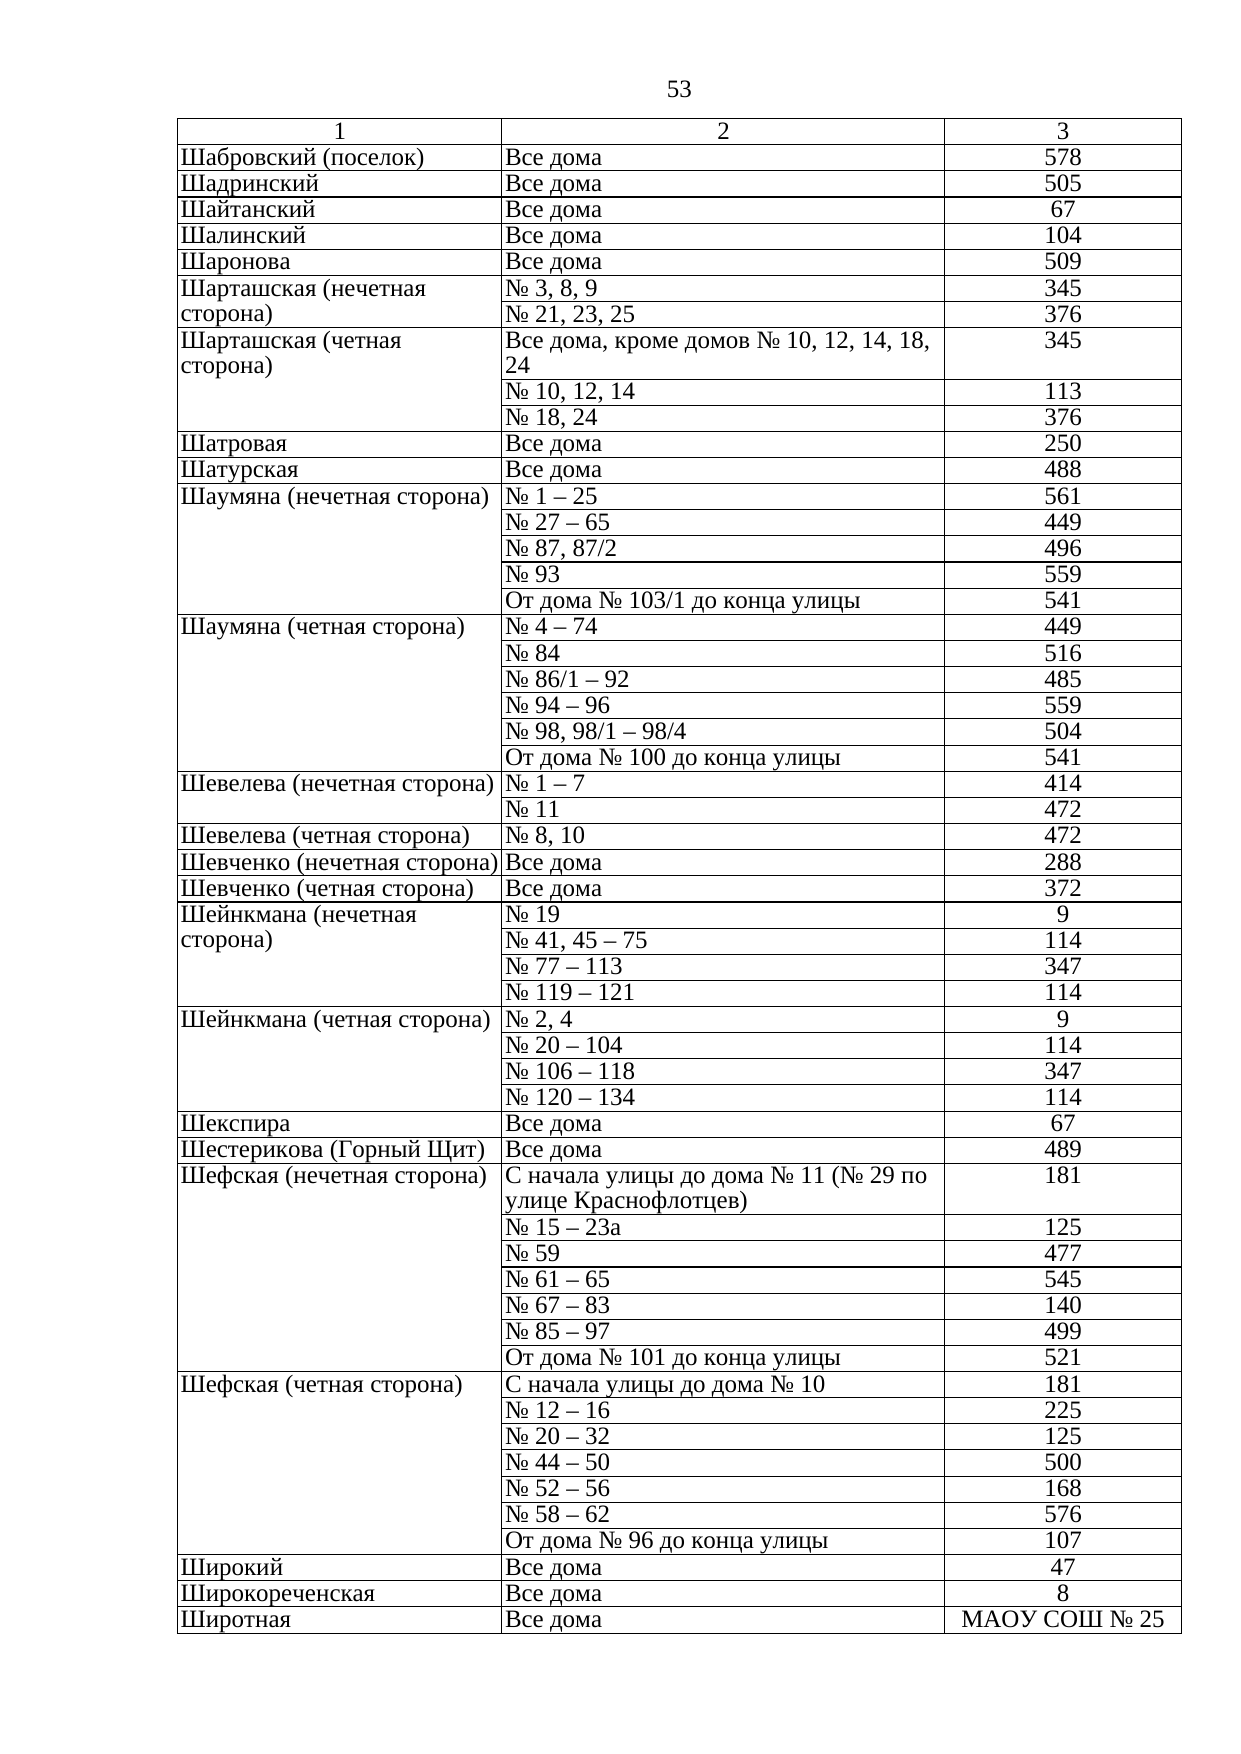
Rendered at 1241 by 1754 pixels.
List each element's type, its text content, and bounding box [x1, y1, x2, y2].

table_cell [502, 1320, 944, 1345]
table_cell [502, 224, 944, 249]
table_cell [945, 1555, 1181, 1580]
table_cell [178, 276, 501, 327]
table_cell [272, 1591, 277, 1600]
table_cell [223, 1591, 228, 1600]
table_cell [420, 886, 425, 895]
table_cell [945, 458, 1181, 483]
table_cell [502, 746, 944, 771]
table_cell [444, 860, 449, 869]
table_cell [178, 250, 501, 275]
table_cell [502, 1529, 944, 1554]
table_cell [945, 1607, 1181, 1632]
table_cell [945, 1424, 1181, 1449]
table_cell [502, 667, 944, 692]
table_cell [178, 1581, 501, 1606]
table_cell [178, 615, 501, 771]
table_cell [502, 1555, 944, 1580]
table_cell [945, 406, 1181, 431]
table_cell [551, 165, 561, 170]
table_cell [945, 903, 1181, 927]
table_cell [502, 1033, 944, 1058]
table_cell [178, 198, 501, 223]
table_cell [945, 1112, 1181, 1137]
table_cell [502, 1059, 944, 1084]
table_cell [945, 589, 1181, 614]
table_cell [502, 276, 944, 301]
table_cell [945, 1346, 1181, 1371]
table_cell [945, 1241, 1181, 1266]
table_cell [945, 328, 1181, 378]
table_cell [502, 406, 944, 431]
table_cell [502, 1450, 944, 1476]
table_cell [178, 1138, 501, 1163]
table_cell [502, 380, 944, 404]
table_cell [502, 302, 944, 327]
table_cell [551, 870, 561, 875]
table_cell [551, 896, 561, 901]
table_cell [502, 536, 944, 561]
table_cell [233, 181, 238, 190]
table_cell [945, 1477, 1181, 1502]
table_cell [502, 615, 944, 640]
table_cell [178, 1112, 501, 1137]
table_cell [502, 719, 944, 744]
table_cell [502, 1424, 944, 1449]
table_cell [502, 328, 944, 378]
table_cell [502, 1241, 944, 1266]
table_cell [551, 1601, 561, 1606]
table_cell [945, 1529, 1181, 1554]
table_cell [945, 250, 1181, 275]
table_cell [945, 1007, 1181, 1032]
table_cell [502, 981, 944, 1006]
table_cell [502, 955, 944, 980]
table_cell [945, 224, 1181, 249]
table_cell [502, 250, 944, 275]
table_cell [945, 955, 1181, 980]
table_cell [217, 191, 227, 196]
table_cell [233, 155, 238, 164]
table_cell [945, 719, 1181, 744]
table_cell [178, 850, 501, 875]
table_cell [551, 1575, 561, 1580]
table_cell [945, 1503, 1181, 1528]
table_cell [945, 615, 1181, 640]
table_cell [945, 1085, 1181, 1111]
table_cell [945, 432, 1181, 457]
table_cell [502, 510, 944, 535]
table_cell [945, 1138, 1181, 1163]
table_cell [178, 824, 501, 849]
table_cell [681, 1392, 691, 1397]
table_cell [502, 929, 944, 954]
table_header 3 [945, 119, 1181, 144]
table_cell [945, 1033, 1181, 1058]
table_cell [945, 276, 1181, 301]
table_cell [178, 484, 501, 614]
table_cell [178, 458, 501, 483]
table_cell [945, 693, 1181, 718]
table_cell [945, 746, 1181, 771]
table_header 1 [178, 119, 501, 144]
table_header 2 [502, 119, 944, 144]
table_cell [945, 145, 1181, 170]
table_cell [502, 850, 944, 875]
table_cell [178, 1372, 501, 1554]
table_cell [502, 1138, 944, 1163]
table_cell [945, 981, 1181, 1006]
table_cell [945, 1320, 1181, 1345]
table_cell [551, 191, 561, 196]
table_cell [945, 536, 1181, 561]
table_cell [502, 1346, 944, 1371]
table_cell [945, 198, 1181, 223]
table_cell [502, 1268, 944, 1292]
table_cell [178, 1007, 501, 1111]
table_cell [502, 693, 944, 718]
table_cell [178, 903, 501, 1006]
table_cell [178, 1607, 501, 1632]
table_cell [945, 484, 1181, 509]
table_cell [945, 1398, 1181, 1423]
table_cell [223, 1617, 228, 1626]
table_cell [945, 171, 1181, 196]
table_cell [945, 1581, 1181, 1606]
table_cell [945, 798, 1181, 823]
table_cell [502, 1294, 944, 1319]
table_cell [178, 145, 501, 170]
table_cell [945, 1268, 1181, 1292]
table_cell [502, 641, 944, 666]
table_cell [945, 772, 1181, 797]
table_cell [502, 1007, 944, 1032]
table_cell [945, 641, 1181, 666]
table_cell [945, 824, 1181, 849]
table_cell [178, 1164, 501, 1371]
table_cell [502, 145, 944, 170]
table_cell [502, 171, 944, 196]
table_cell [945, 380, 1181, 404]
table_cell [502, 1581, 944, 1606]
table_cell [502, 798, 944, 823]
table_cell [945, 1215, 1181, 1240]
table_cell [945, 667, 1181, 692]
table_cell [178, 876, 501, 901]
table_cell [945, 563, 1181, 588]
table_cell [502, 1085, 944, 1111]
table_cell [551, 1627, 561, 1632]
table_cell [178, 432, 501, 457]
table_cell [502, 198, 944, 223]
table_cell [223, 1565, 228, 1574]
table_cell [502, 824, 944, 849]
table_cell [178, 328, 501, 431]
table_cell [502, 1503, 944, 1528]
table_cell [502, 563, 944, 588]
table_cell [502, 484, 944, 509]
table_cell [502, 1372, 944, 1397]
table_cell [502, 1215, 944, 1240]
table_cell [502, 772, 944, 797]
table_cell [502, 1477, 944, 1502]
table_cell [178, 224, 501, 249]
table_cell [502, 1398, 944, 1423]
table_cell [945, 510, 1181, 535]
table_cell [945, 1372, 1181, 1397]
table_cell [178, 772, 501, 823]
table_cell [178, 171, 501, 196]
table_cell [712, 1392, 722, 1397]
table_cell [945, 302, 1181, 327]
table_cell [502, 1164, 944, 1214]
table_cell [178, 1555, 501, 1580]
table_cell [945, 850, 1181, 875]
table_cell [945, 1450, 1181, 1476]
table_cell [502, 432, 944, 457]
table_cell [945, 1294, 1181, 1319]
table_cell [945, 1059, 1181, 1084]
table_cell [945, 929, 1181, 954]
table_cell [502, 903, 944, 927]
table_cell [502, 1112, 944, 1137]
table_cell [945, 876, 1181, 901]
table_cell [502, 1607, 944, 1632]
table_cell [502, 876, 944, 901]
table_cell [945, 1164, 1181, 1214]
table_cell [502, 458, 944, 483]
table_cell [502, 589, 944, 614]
